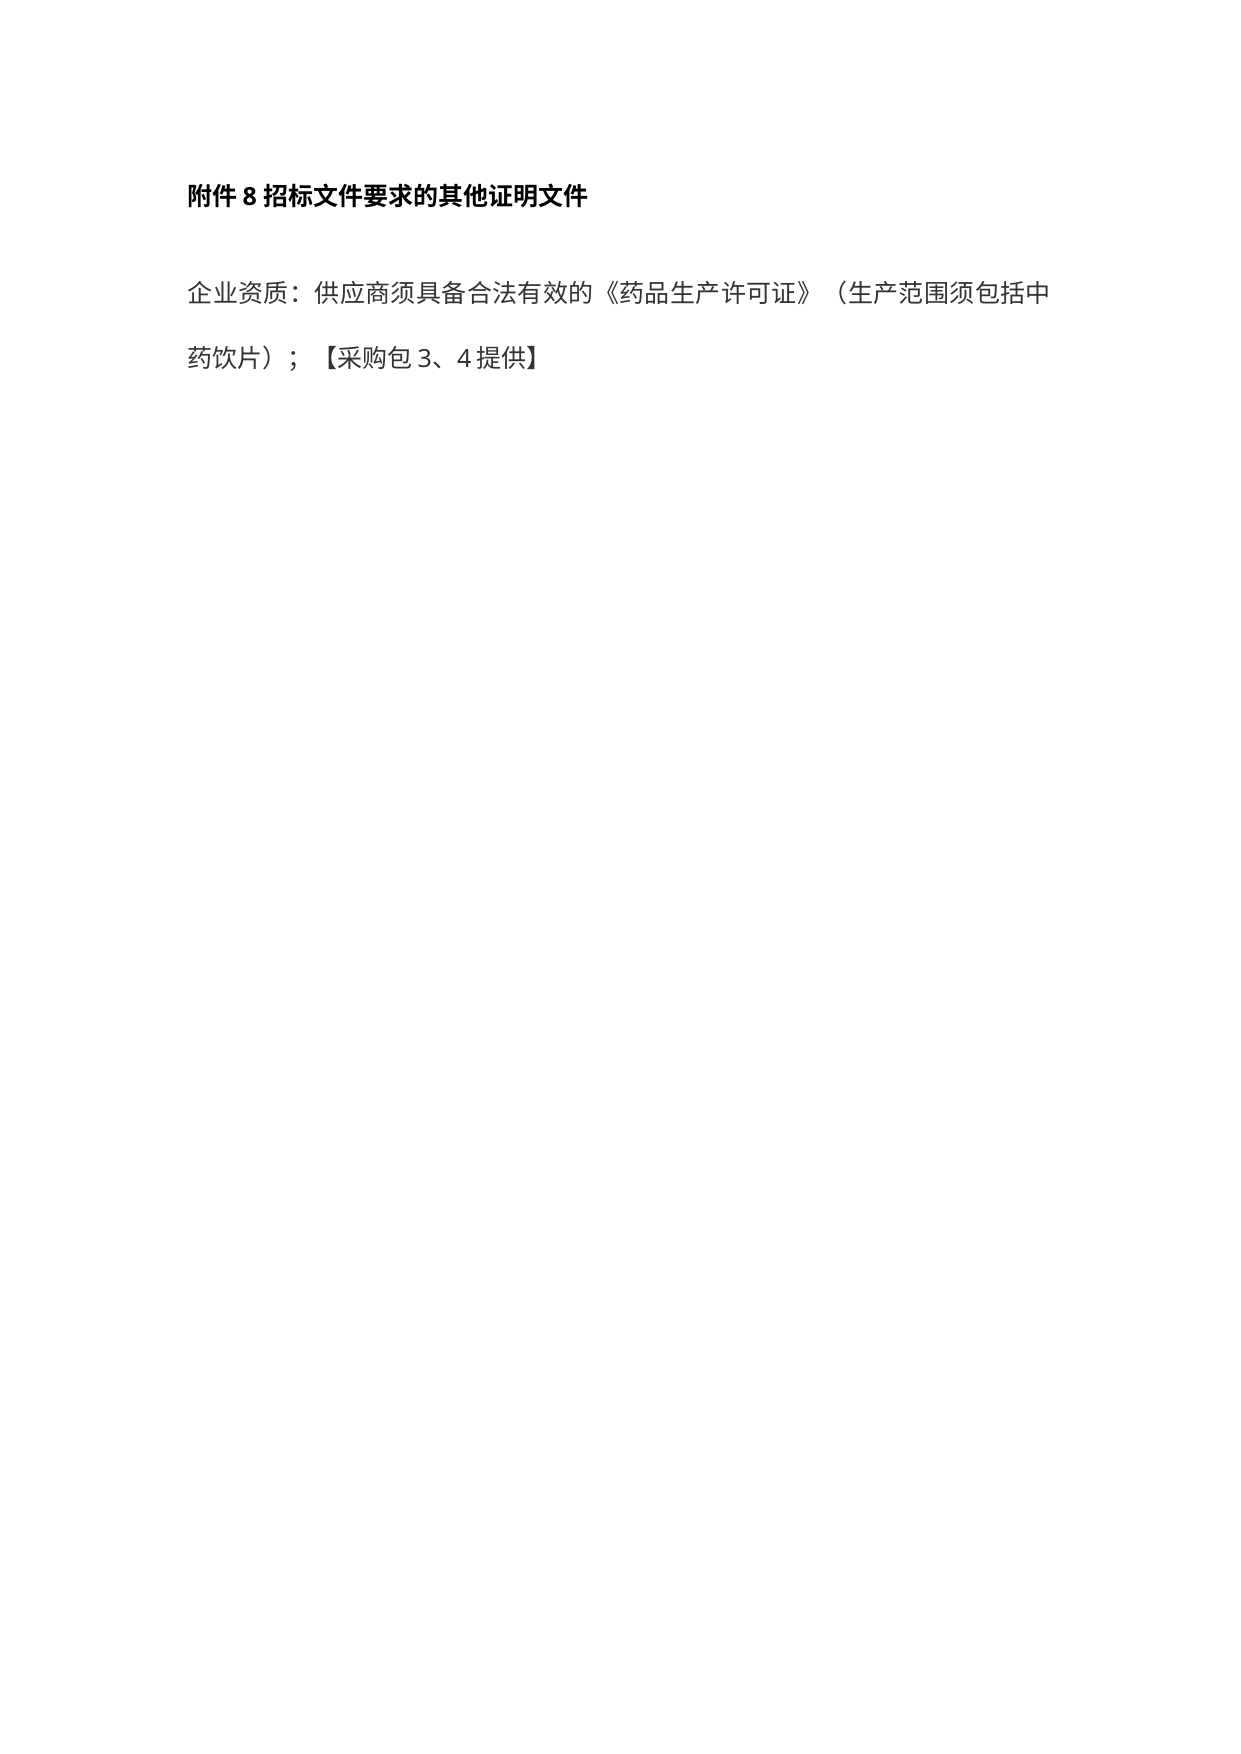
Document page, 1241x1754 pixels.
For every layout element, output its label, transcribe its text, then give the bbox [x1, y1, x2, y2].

text 企业资质：供应商须具备合法有效的《药品生产许可证》（生产范围须包括中药饮片）；【采购包3、4提供】 [187, 259, 1053, 389]
text 附件8 招标文件要求的其他证明文件 [187, 162, 1053, 227]
